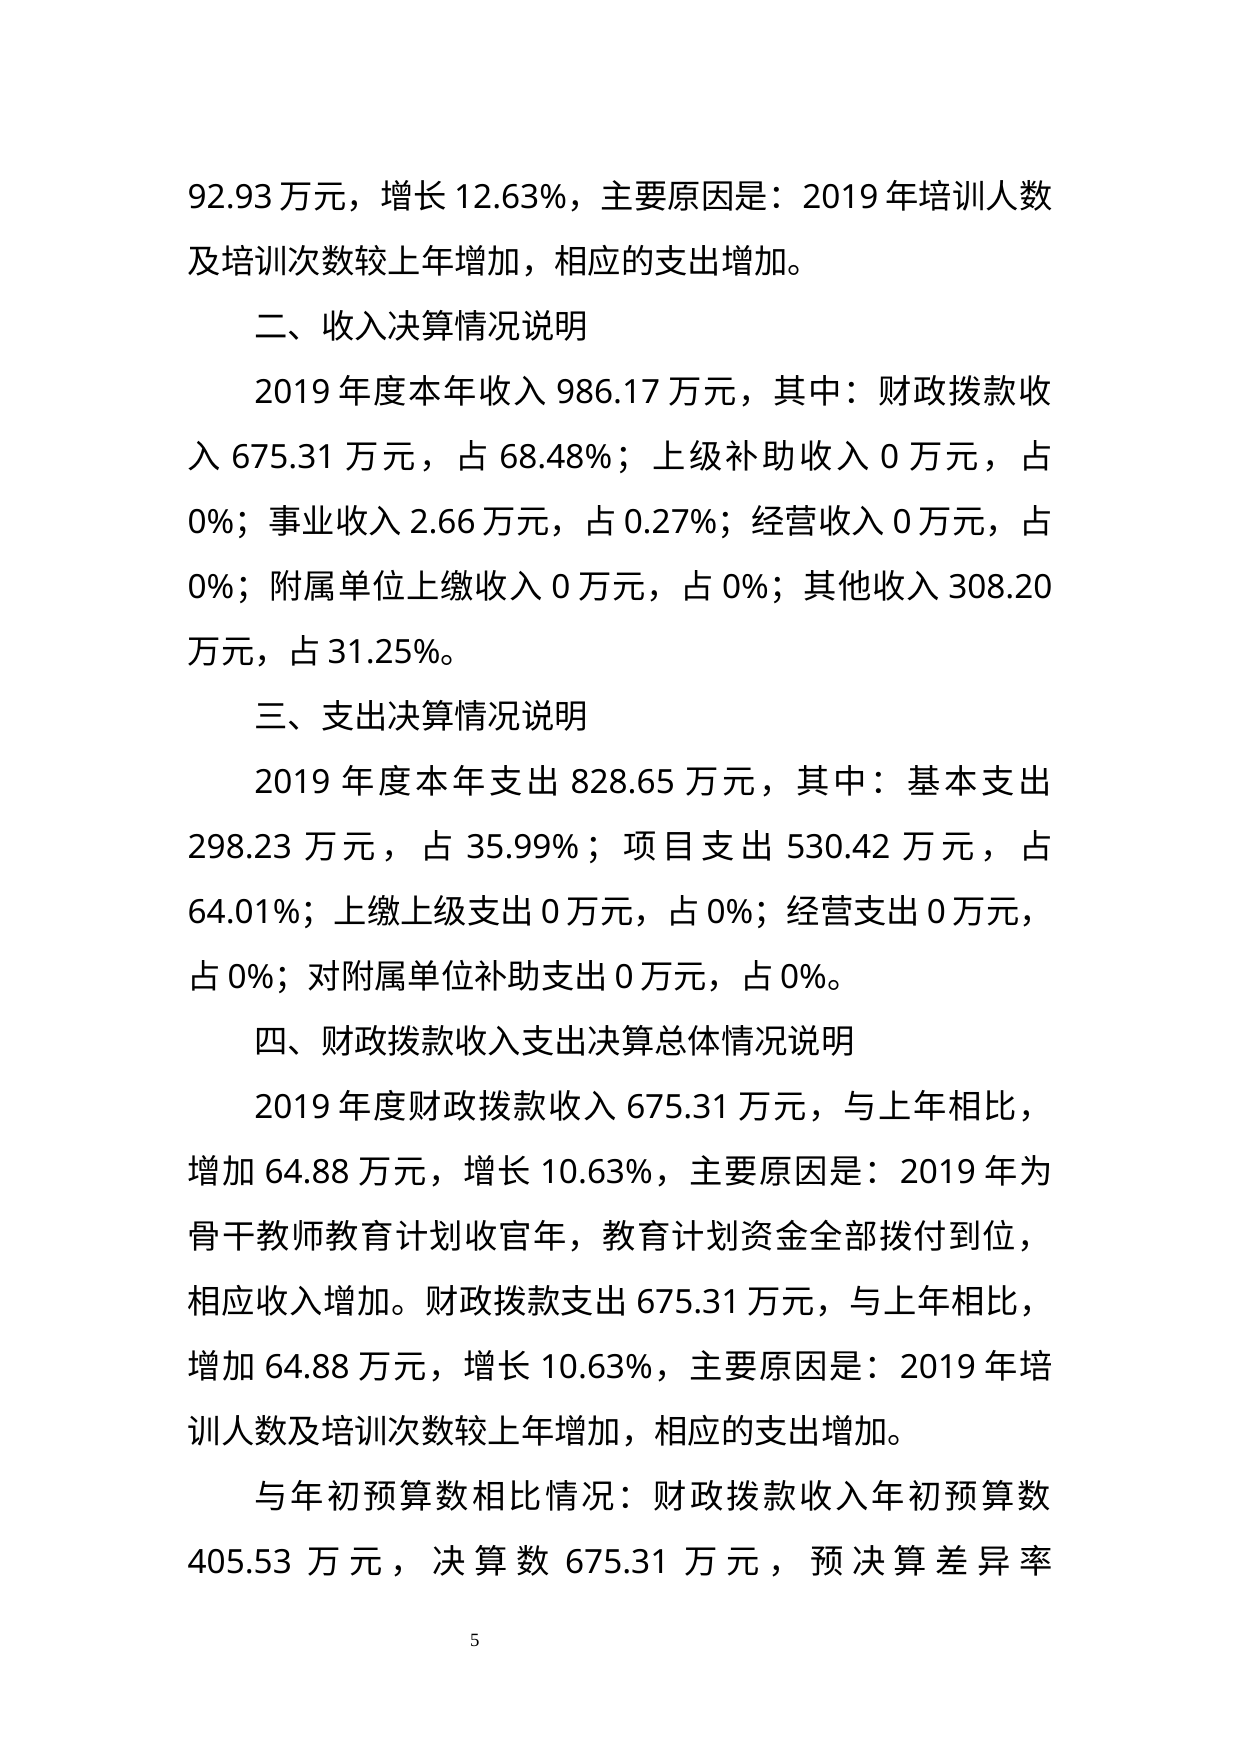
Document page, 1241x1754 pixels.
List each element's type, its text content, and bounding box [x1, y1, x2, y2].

text 2019年度财政拨款收入675.31万元，与上年相比，增加64.88万元，增长10.63%，主要原因是：2019年为骨干教师教育计划收官年，教育计划资金全部拨付到位，相应收入增加。财政拨款支出675.31万元，与上年相比，增加64.88万元，增长10.63%，主要原因是：2019年培训人数及培训次数较上年增加，相应的支出增加。 [187, 1072, 1053, 1462]
text 2019年度本年支出828.65万元，其中：基本支出298.23万元，占35.99%；项目支出530.42万元，占64.01%；上缴上级支出0万元，占0%；经营支出0万元，占0%；对附属单位补助支出0万元，占0%。 [187, 747, 1053, 1007]
text 三、支出决算情况说明 [187, 682, 1053, 747]
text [187, 1462, 1053, 1592]
text 2019年度本年收入986.17万元，其中：财政拨款收入675.31万元，占68.48%；上级补助收入0万元，占0%；事业收入2.66万元，占0.27%；经营收入0万元，占0%；附属单位上缴收入0万元，占0%；其他收入308.20万元，占31.25%。 [187, 357, 1053, 682]
text 四、财政拨款收入支出决算总体情况说明 [187, 1007, 1053, 1072]
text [187, 162, 1053, 292]
text 二、收入决算情况说明 [187, 292, 1053, 357]
